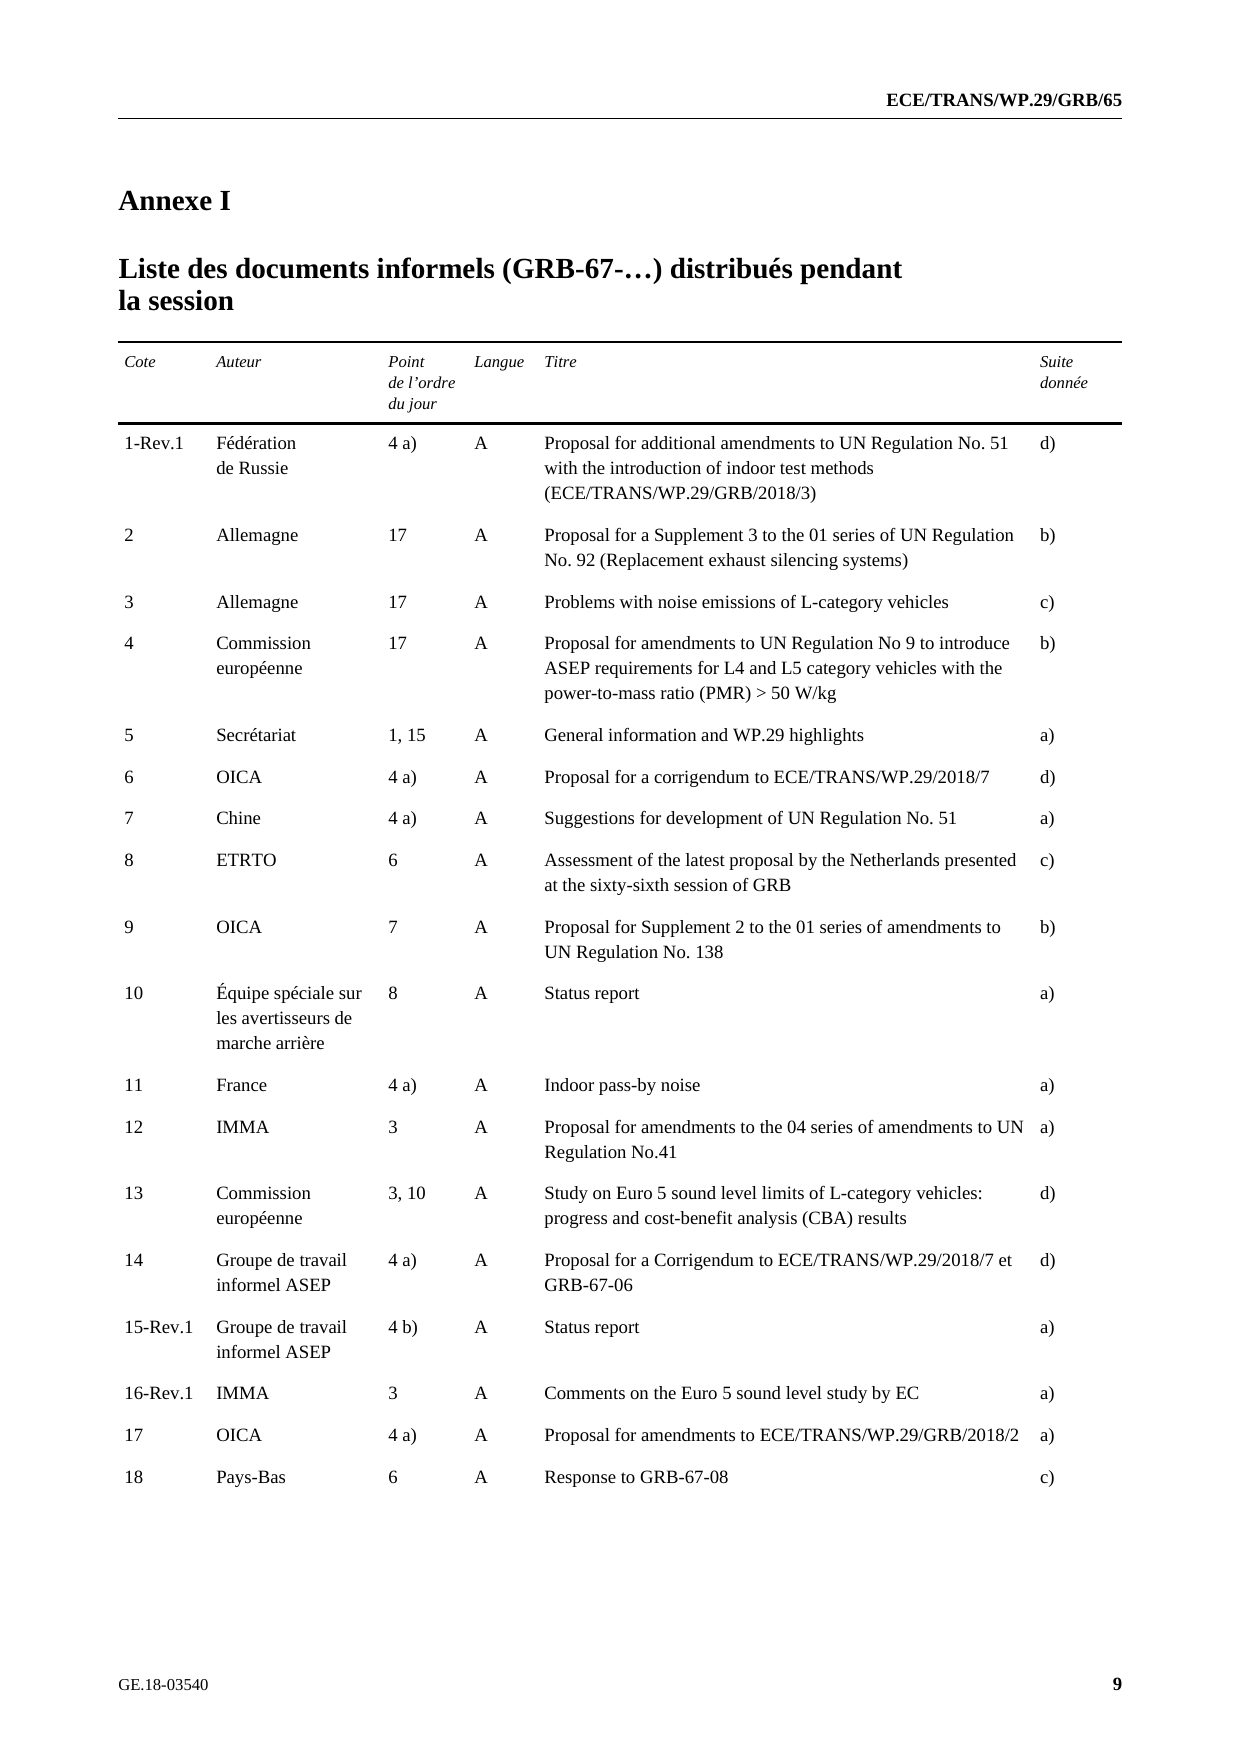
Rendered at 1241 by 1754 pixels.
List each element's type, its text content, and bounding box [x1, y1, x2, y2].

table_cell IMMA [210, 1375, 382, 1416]
table_cell 3, 10 [382, 1175, 468, 1241]
table_cell Assessment of the latest proposal by the Netherlands presented at the sixty-sixth session of GRB [538, 841, 1034, 908]
table_cell A [468, 1241, 538, 1308]
table_cell 16-Rev.1 [118, 1375, 210, 1416]
table_cell A [468, 908, 538, 975]
table_header Auteur [210, 343, 382, 422]
table_cell a) [1034, 716, 1122, 758]
table_cell 1-Rev.1 [118, 425, 210, 516]
table_cell 13 [118, 1175, 210, 1241]
table_cell 4 a) [382, 1416, 468, 1458]
table_cell A [468, 1416, 538, 1458]
table_cell Groupe de travail informel ASEP [210, 1241, 382, 1308]
table_header Langue [468, 343, 538, 422]
table_cell Proposal for Supplement 2 to the 01 series of amendments to UN Regulation No. 138 [538, 908, 1034, 975]
table_cell 14 [118, 1241, 210, 1308]
table_cell Proposal for amendments to UN Regulation No 9 to introduce ASEP requirements for L4 and L5 category vehicles with the power-to-mass ratio (PMR) > 50 W/kg [538, 625, 1034, 716]
table_cell ETRTO [210, 841, 382, 908]
table_cell 18 [118, 1458, 210, 1500]
table_cell France [210, 1066, 382, 1108]
table_cell c) [1034, 1458, 1122, 1500]
table_cell 3 [118, 583, 210, 625]
table_cell a) [1034, 800, 1122, 841]
table_cell b) [1034, 625, 1122, 716]
table_cell A [468, 1108, 538, 1175]
table_cell 11 [118, 1066, 210, 1108]
table_cell 7 [118, 800, 210, 841]
table_header Titre [538, 343, 1034, 422]
table_cell 4 a) [382, 425, 468, 516]
table_cell A [468, 841, 538, 908]
table_cell A [468, 1066, 538, 1108]
table_cell a) [1034, 975, 1122, 1066]
table_cell d) [1034, 758, 1122, 800]
table_cell c) [1034, 583, 1122, 625]
table_cell Proposal for amendments to the 04 series of amendments to UN Regulation No.41 [538, 1108, 1034, 1175]
table_cell Fédération de Russie [210, 425, 382, 516]
table_cell a) [1034, 1375, 1122, 1416]
table_cell 15-Rev.1 [118, 1308, 210, 1375]
table_cell Study on Euro 5 sound level limits of L-category vehicles: progress and cost-benefit analysis (CBA) results [538, 1175, 1034, 1241]
table_cell Response to GRB-67-08 [538, 1458, 1034, 1500]
table_cell 6 [382, 1458, 468, 1500]
table_cell 6 [118, 758, 210, 800]
table_cell A [468, 516, 538, 583]
table_cell Suggestions for development of UN Regulation No. 51 [538, 800, 1034, 841]
table_cell Commission européenne [210, 1175, 382, 1241]
table_header Point de l’ordre du jour [382, 343, 468, 422]
table_cell Secrétariat [210, 716, 382, 758]
table_cell 2 [118, 516, 210, 583]
table_cell 3 [382, 1375, 468, 1416]
table_cell 3 [382, 1108, 468, 1175]
table_cell Proposal for a corrigendum to ECE/TRANS/WP.29/2018/7 [538, 758, 1034, 800]
table_cell 6 [382, 841, 468, 908]
table_cell Groupe de travail informel ASEP [210, 1308, 382, 1375]
table_cell Équipe spéciale sur les avertisseurs de marche arrière [210, 975, 382, 1066]
table_cell A [468, 716, 538, 758]
table_cell A [468, 425, 538, 516]
table_cell 17 [118, 1416, 210, 1458]
table_cell Proposal for amendments to ECE/TRANS/WP.29/GRB/2018/2 [538, 1416, 1034, 1458]
table_cell Status report [538, 975, 1034, 1066]
table_cell Proposal for a Corrigendum to ECE/TRANS/WP.29/2018/7 et GRB-67-06 [538, 1241, 1034, 1308]
table_cell Proposal for additional amendments to UN Regulation No. 51 with the introduction of indoor test methods (ECE/TRANS/WP.29/GRB/2018/3) [538, 425, 1034, 516]
table_cell A [468, 625, 538, 716]
table_cell 4 a) [382, 758, 468, 800]
table_cell 4 a) [382, 1066, 468, 1108]
table_cell d) [1034, 1175, 1122, 1241]
table_cell General information and WP.29 highlights [538, 716, 1034, 758]
table_cell Problems with noise emissions of L-category vehicles [538, 583, 1034, 625]
table_cell A [468, 758, 538, 800]
table_cell a) [1034, 1308, 1122, 1375]
table_cell b) [1034, 908, 1122, 975]
table_header Cote [118, 343, 210, 422]
table_cell IMMA [210, 1108, 382, 1175]
table_cell a) [1034, 1108, 1122, 1175]
table_cell A [468, 1308, 538, 1375]
table_cell Allemagne [210, 583, 382, 625]
table_cell 5 [118, 716, 210, 758]
table_cell 7 [382, 908, 468, 975]
table_cell 17 [382, 625, 468, 716]
table_cell 9 [118, 908, 210, 975]
table_cell Status report [538, 1308, 1034, 1375]
table_cell Chine [210, 800, 382, 841]
table_cell Comments on the Euro 5 sound level study by EC [538, 1375, 1034, 1416]
table_cell 4 [118, 625, 210, 716]
table_cell A [468, 975, 538, 1066]
text Annexe I [118, 185, 1004, 216]
table_cell Proposal for a Supplement 3 to the 01 series of UN Regulation No. 92 (Replacement exhaust silencing systems) [538, 516, 1034, 583]
table_cell 17 [382, 516, 468, 583]
table_cell 8 [382, 975, 468, 1066]
table_cell a) [1034, 1066, 1122, 1108]
table_header Suite donnée [1034, 343, 1122, 422]
table_cell 17 [382, 583, 468, 625]
table_cell OICA [210, 1416, 382, 1458]
table_cell 4 a) [382, 1241, 468, 1308]
table_cell A [468, 800, 538, 841]
table_cell Commission européenne [210, 625, 382, 716]
table_cell d) [1034, 1241, 1122, 1308]
table_cell 1, 15 [382, 716, 468, 758]
table_cell b) [1034, 516, 1122, 583]
table_cell A [468, 1458, 538, 1500]
table_cell 4 b) [382, 1308, 468, 1375]
table_cell A [468, 583, 538, 625]
table_cell 8 [118, 841, 210, 908]
table_cell 12 [118, 1108, 210, 1175]
table_cell d) [1034, 425, 1122, 516]
table_cell 4 a) [382, 800, 468, 841]
table_cell Indoor pass-by noise [538, 1066, 1034, 1108]
table_cell OICA [210, 758, 382, 800]
table_cell A [468, 1175, 538, 1241]
table_cell A [468, 1375, 538, 1416]
table_cell OICA [210, 908, 382, 975]
table_cell Allemagne [210, 516, 382, 583]
table_cell Pays-Bas [210, 1458, 382, 1500]
table_cell c) [1034, 841, 1122, 908]
table_cell 10 [118, 975, 210, 1066]
table_cell a) [1034, 1416, 1122, 1458]
text Liste des documents informels (GRB-67-…) distribués pendant la session [118, 254, 1004, 316]
